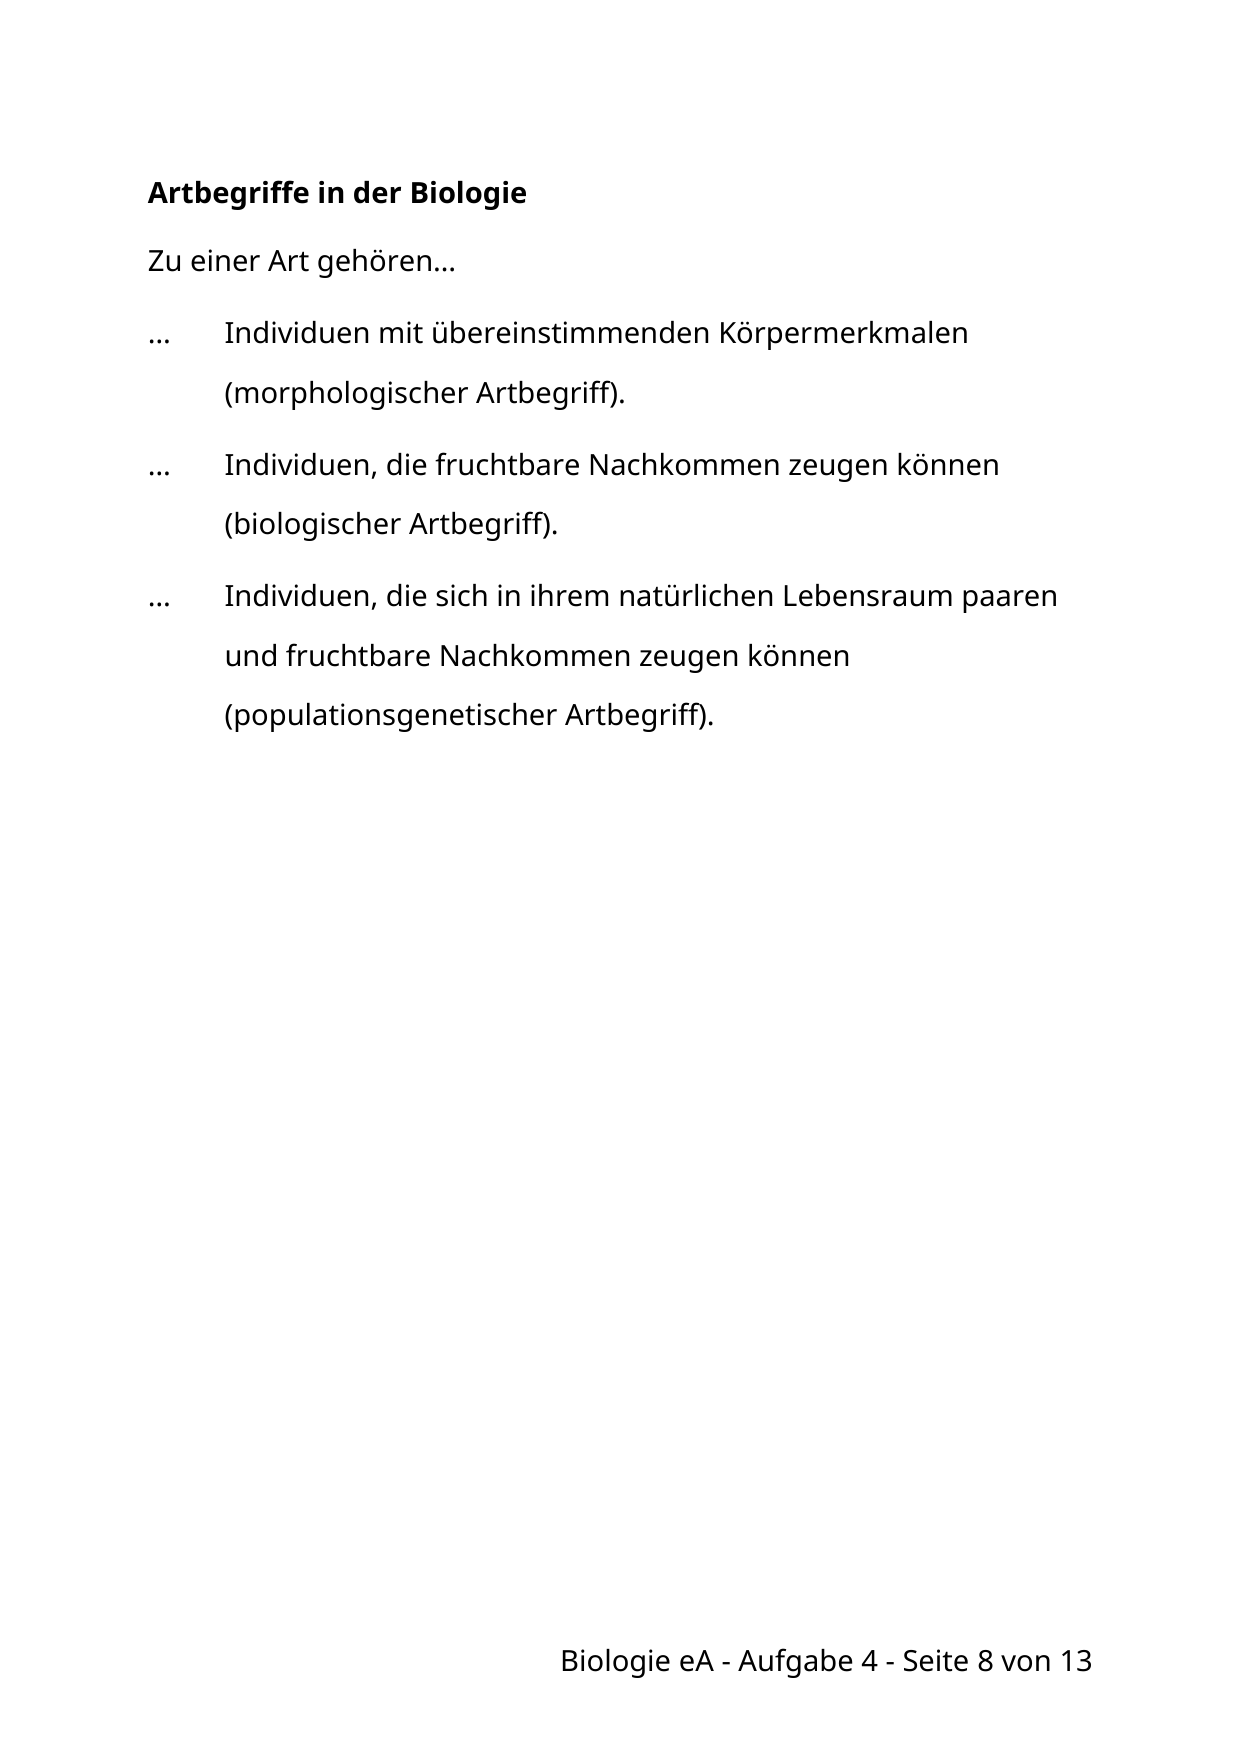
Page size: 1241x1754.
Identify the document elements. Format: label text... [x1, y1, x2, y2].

text Zu einer Art gehören… [148, 240, 1093, 280]
list … Individuen mit übereinstimmenden Körpermerkmalen (morphologischer Artbegriff). [148, 312, 1093, 412]
subtitle Artbegriffe in der Biologie [148, 173, 1093, 212]
list … Individuen, die sich in ihrem natürlichen Lebensraum paaren und fruchtbare Nachkommen zeugen können (populationsgenetischer Artbegriff). [148, 575, 1093, 734]
list … Individuen, die fruchtbare Nachkommen zeugen können (biologischer Artbegriff). [148, 444, 1093, 543]
